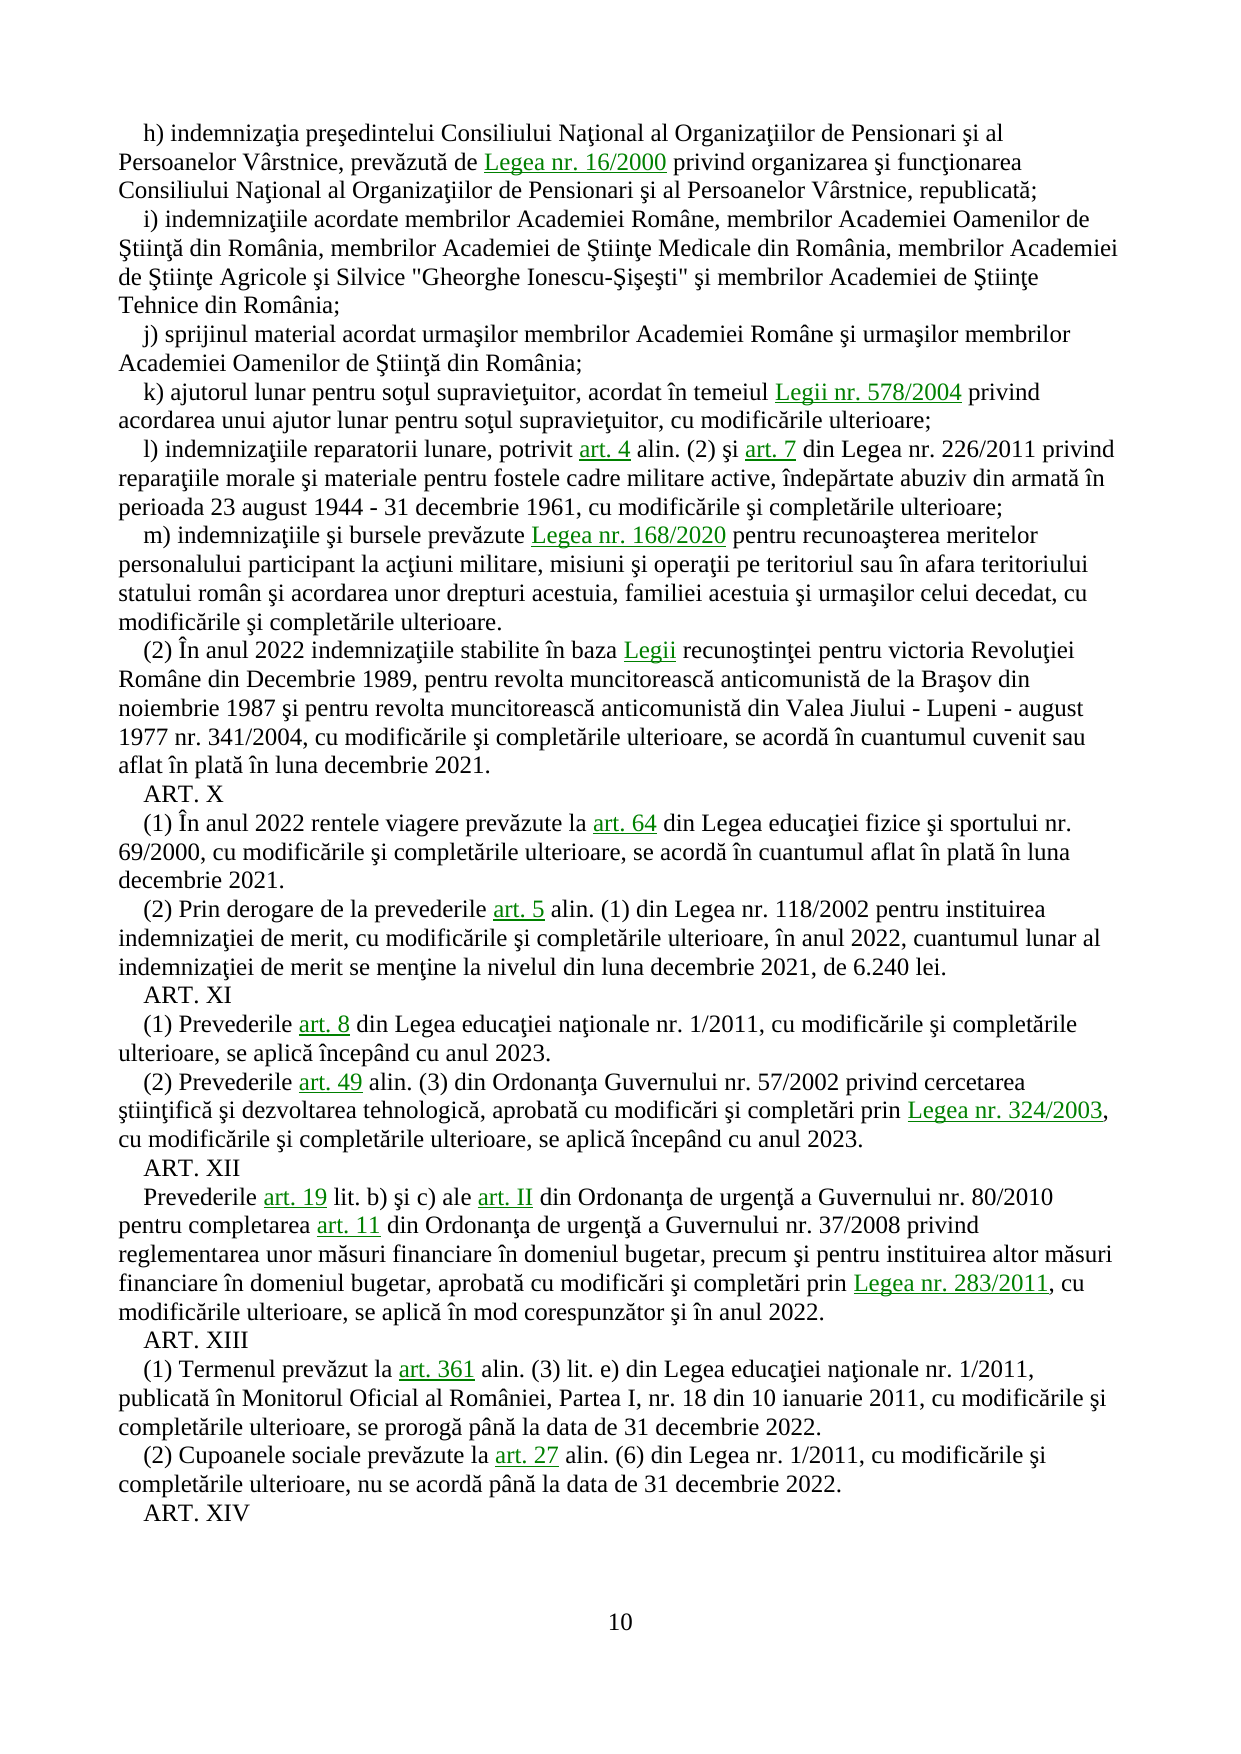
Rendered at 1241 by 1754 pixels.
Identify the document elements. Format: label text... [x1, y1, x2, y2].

text l) indemnizaţiile reparatorii lunare, potrivit art. 4 alin. (2) şi art. 7 din Legea nr. 226/2011 privind reparaţiile morale şi materiale pentru fostele cadre militare active, îndepărtate abuziv din armată în perioada 23 august 1944 - 31 decembrie 1961, cu modificările şi completările ulterioare; [118, 434, 1122, 521]
text h) indemnizaţia preşedintelui Consiliului Naţional al Organizaţiilor de Pensionari şi al Persoanelor Vârstnice, prevăzută de Legea nr. 16/2000 privind organizarea şi funcţionarea Consiliului Naţional al Organizaţiilor de Pensionari şi al Persoanelor Vârstnice, republicată; [118, 118, 1122, 204]
text ART. X [118, 779, 1122, 808]
text ART. XI [118, 981, 1122, 1009]
text (1) Termenul prevăzut la art. 361 alin. (3) lit. e) din Legea educaţiei naţionale nr. 1/2011, publicată în Monitorul Oficial al României, Partea I, nr. 18 din 10 ianuarie 2011, cu modificările şi completările ulterioare, se prorogă până la data de 31 decembrie 2022. [118, 1354, 1122, 1441]
text ART. XIII [118, 1326, 1122, 1354]
text i) indemnizaţiile acordate membrilor Academiei Române, membrilor Academiei Oamenilor de Ştiinţă din România, membrilor Academiei de Ştiinţe Medicale din România, membrilor Academiei de Ştiinţe Agricole şi Silvice "Gheorghe Ionescu-Şişeşti" şi membrilor Academiei de Ştiinţe Tehnice din România; [118, 204, 1122, 319]
text m) indemnizaţiile şi bursele prevăzute Legea nr. 168/2020 pentru recunoaşterea meritelor personalului participant la acţiuni militare, misiuni şi operaţii pe teritoriul sau în afara teritoriului statului român şi acordarea unor drepturi acestuia, familiei acestuia şi urmaşilor celui decedat, cu modificările şi completările ulterioare. [118, 521, 1122, 636]
text (1) Prevederile art. 8 din Legea educaţiei naţionale nr. 1/2011, cu modificările şi completările ulterioare, se aplică începând cu anul 2023. [118, 1009, 1122, 1067]
text (2) În anul 2022 indemnizaţiile stabilite în baza Legii recunoştinţei pentru victoria Revoluţiei Române din Decembrie 1989, pentru revolta muncitorească anticomunistă de la Braşov din noiembrie 1987 şi pentru revolta muncitorească anticomunistă din Valea Jiului - Lupeni - august 1977 nr. 341/2004, cu modificările şi completările ulterioare, se acordă în cuantumul cuvenit sau aflat în plată în luna decembrie 2021. [118, 636, 1122, 779]
text (1) În anul 2022 rentele viagere prevăzute la art. 64 din Legea educaţiei fizice şi sportului nr. 69/2000, cu modificările şi completările ulterioare, se acordă în cuantumul aflat în plată în luna decembrie 2021. [118, 808, 1122, 894]
text Prevederile art. 19 lit. b) şi c) ale art. II din Ordonanţa de urgenţă a Guvernului nr. 80/2010 pentru completarea art. 11 din Ordonanţa de urgenţă a Guvernului nr. 37/2008 privind reglementarea unor măsuri financiare în domeniul bugetar, precum şi pentru instituirea altor măsuri financiare în domeniul bugetar, aprobată cu modificări şi completări prin Legea nr. 283/2011, cu modificările ulterioare, se aplică în mod corespunzător şi în anul 2022. [118, 1182, 1122, 1326]
text k) ajutorul lunar pentru soţul supravieţuitor, acordat în temeiul Legii nr. 578/2004 privind acordarea unui ajutor lunar pentru soţul supravieţuitor, cu modificările ulterioare; [118, 377, 1122, 434]
text j) sprijinul material acordat urmaşilor membrilor Academiei Române şi urmaşilor membrilor Academiei Oamenilor de Ştiinţă din România; [118, 319, 1122, 377]
text (2) Cupoanele sociale prevăzute la art. 27 alin. (6) din Legea nr. 1/2011, cu modificările şi completările ulterioare, nu se acordă până la data de 31 decembrie 2022. [118, 1441, 1122, 1498]
text ART. XIV [118, 1498, 1122, 1527]
text ART. XII [118, 1153, 1122, 1182]
text (2) Prevederile art. 49 alin. (3) din Ordonanţa Guvernului nr. 57/2002 privind cercetarea ştiinţifică şi dezvoltarea tehnologică, aprobată cu modificări şi completări prin Legea nr. 324/2003, cu modificările şi completările ulterioare, se aplică începând cu anul 2023. [118, 1067, 1122, 1153]
text (2) Prin derogare de la prevederile art. 5 alin. (1) din Legea nr. 118/2002 pentru instituirea indemnizaţiei de merit, cu modificările şi completările ulterioare, în anul 2022, cuantumul lunar al indemnizaţiei de merit se menţine la nivelul din luna decembrie 2021, de 6.240 lei. [118, 894, 1122, 981]
